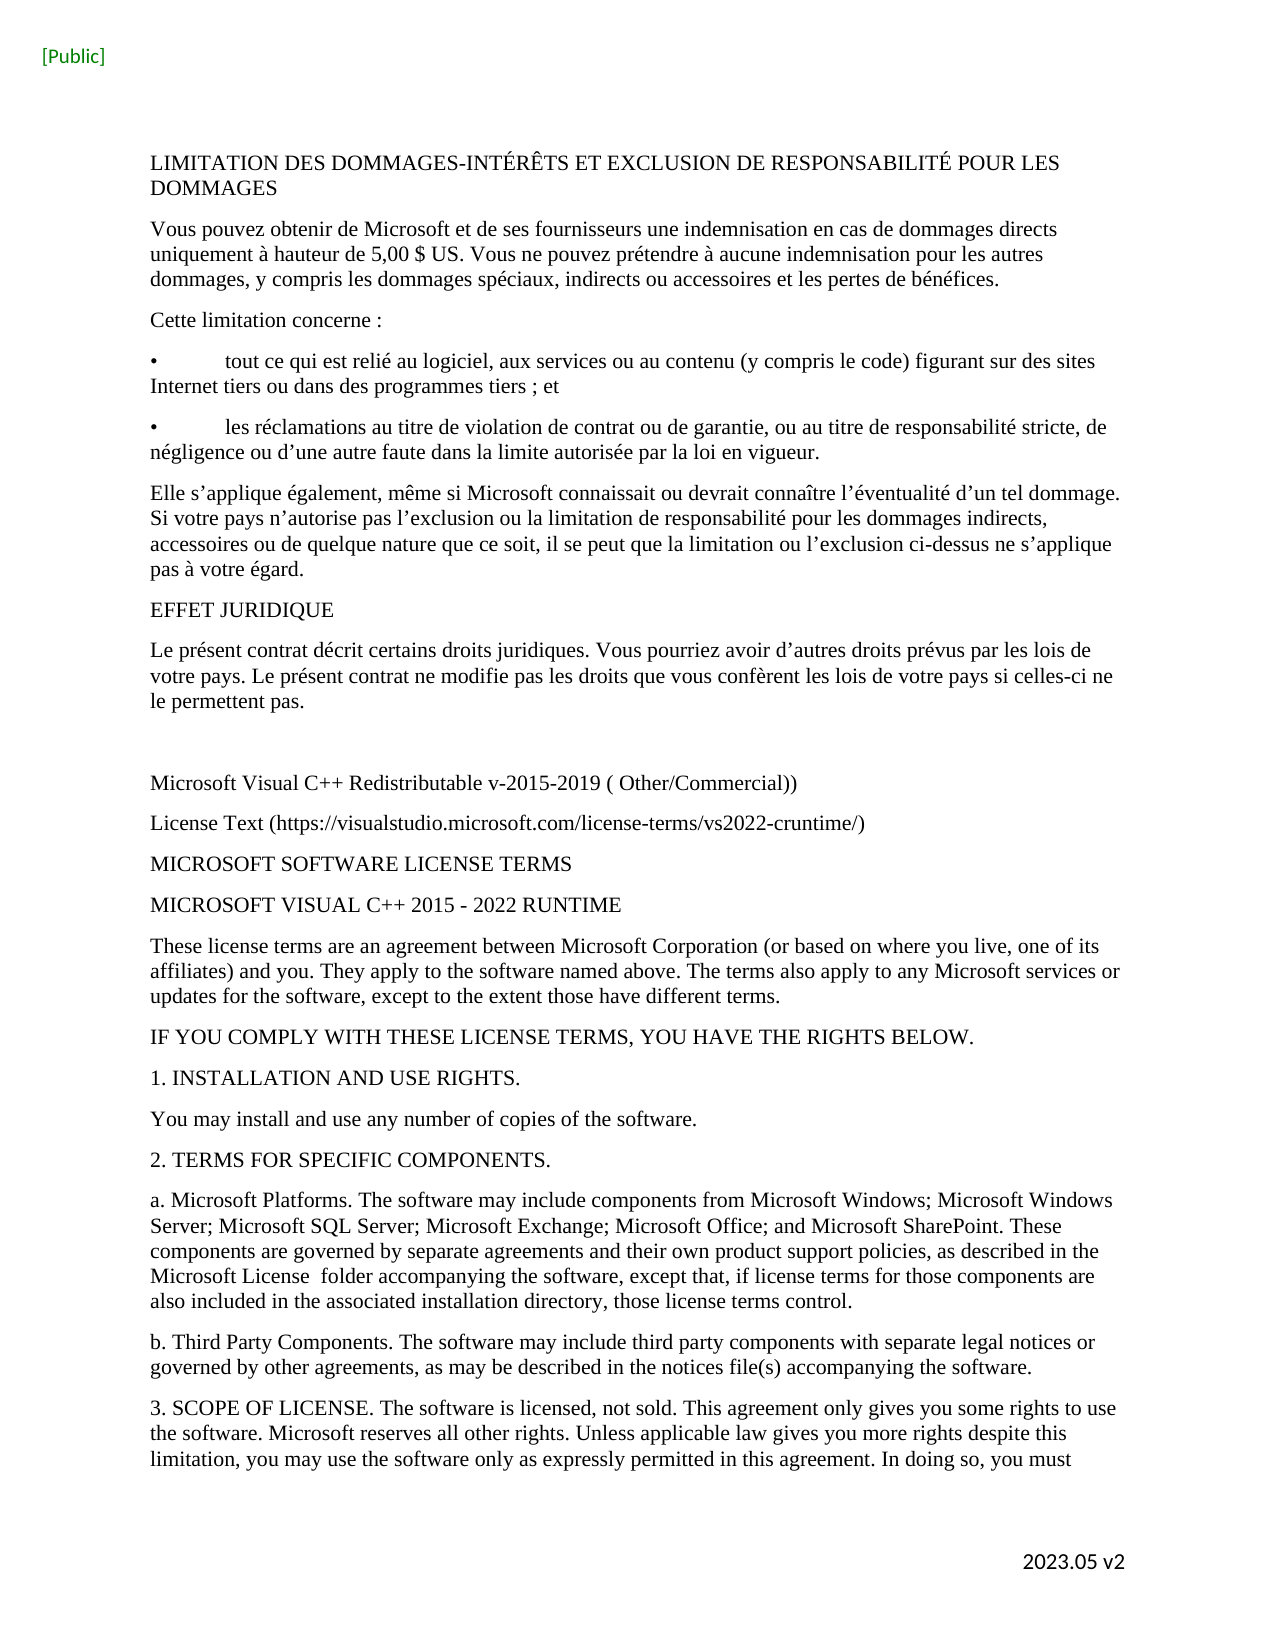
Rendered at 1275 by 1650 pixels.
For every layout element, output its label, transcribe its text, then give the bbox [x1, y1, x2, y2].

text • tout ce qui est relié au logiciel, aux services ou au contenu (y compris le code) figurant sur des sites Internet tiers ou dans des programmes tiers ; et [150, 348, 1125, 398]
text a. Microsoft Platforms. The software may include components from Microsoft Windows; Microsoft Windows Server; Microsoft SQL Server; Microsoft Exchange; Microsoft Office; and Microsoft SharePoint. These components are governed by separate agreements and their own product support policies, as described in the Microsoft License folder accompanying the software, except that, if license terms for those components are also included in the associated installation directory, those license terms control. [150, 1187, 1125, 1313]
text MICROSOFT SOFTWARE LICENSE TERMS [150, 851, 1125, 876]
text b. Third Party Components. The software may include third party components with separate legal notices or governed by other agreements, as may be described in the notices file(s) accompanying the software. [150, 1329, 1125, 1379]
text LIMITATION DES DOMMAGES-INTÉRÊTS ET EXCLUSION DE RESPONSABILITÉ POUR LES DOMMAGES [150, 150, 1125, 200]
text You may install and use any number of copies of the software. [150, 1106, 1125, 1131]
text EFFET JURIDIQUE [150, 597, 1125, 622]
text MICROSOFT VISUAL C++ 2015 - 2022 RUNTIME [150, 892, 1125, 917]
text Vous pouvez obtenir de Microsoft et de ses fournisseurs une indemnisation en cas de dommages directs uniquement à hauteur de 5,00 $ US. Vous ne pouvez prétendre à aucune indemnisation pour les autres dommages, y compris les dommages spéciaux, indirects ou accessoires et les pertes de bénéfices. [150, 216, 1125, 292]
text These license terms are an agreement between Microsoft Corporation (or based on where you live, one of its affiliates) and you. They apply to the software named above. The terms also apply to any Microsoft services or updates for the software, except to the extent those have different terms. [150, 933, 1125, 1008]
text Cette limitation concerne : [150, 307, 1125, 332]
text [150, 1395, 1125, 1471]
text License Text (https://visualstudio.microsoft.com/license-terms/vs2022-cruntime/) [150, 810, 1125, 836]
text 1. INSTALLATION AND USE RIGHTS. [150, 1065, 1125, 1090]
text Microsoft Visual C++ Redistributable v-2015-2019 ( Other/Commercial)) [150, 769, 1125, 795]
text IF YOU COMPLY WITH THESE LICENSE TERMS, YOU HAVE THE RIGHTS BELOW. [150, 1024, 1125, 1049]
text Le présent contrat décrit certains droits juridiques. Vous pourriez avoir d’autres droits prévus par les lois de votre pays. Le présent contrat ne modifie pas les droits que vous confèrent les lois de votre pays si celles-ci ne le permettent pas. [150, 637, 1125, 713]
text Elle s’applique également, même si Microsoft connaissait ou devrait connaître l’éventualité d’un tel dommage. Si votre pays n’autorise pas l’exclusion ou la limitation de responsabilité pour les dommages indirects, accessoires ou de quelque nature que ce soit, il se peut que la limitation ou l’exclusion ci-dessus ne s’applique pas à votre égard. [150, 480, 1125, 581]
text 2. TERMS FOR SPECIFIC COMPONENTS. [150, 1147, 1125, 1172]
text • les réclamations au titre de violation de contrat ou de garantie, ou au titre de responsabilité stricte, de négligence ou d’une autre faute dans la limite autorisée par la loi en vigueur. [150, 414, 1125, 464]
